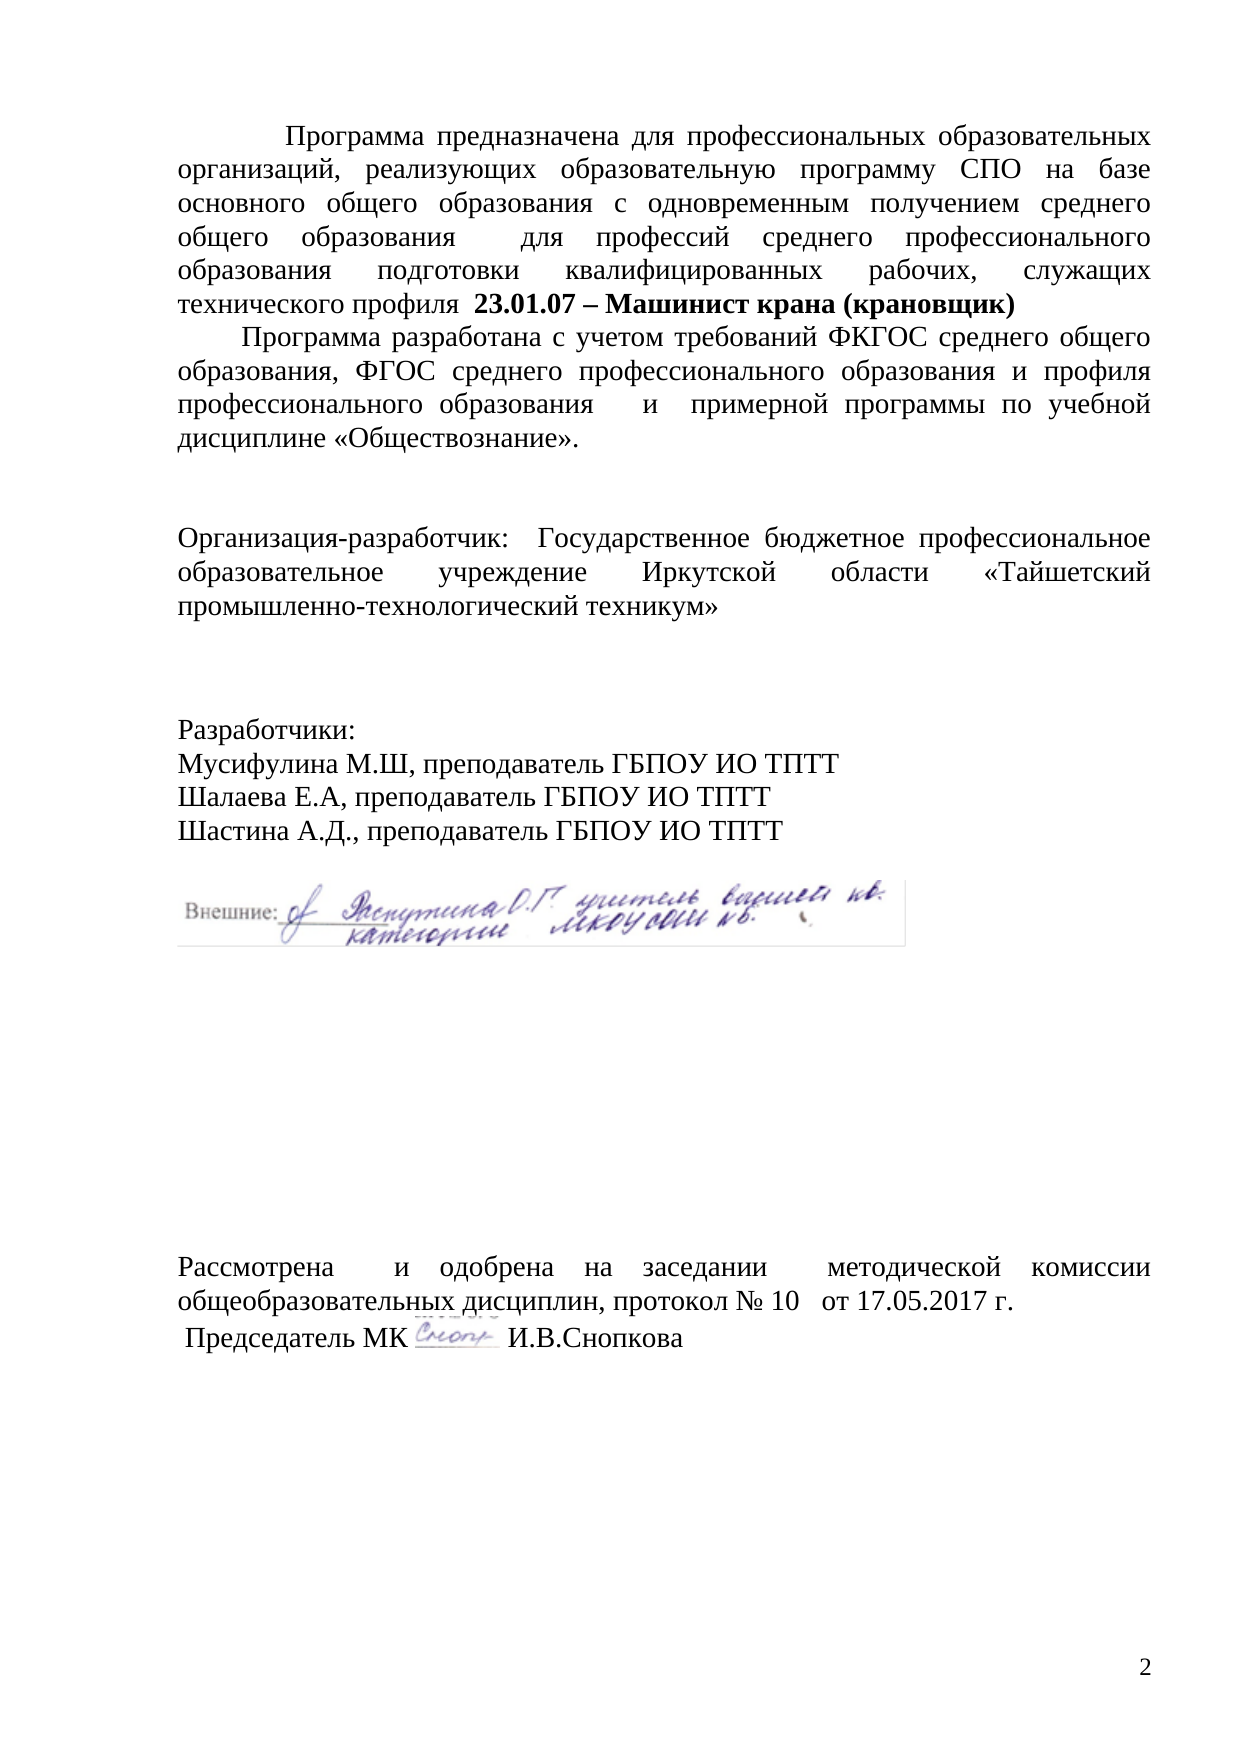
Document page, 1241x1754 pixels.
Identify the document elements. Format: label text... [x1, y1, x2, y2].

text Шастина А.Д., преподаватель ГБПОУ ИО ТПТТ [177, 813, 1152, 846]
text Организация-разработчик: Государственное бюджетное профессиональное образовательное учреждение Иркутской области «Тайшетский промышленно-технологический техникум» [177, 521, 1152, 621]
text Мусифулина М.Ш, преподаватель ГБПОУ ИО ТПТТ [177, 746, 1152, 779]
text Председатель МК И.В.Снопкова [177, 1316, 1152, 1354]
picture [177, 880, 907, 948]
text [177, 118, 1152, 319]
picture [415, 1316, 500, 1348]
text Рассмотрена и одобрена на заседании методической комиссии общеобразовательных дисциплин, протокол № 10 от 17.05.2017 г. [177, 1249, 1152, 1316]
text Шалаева Е.А, преподаватель ГБПОУ ИО ТПТТ [177, 779, 1152, 813]
text Программа разработана с учетом требований ФКГОС среднего общего образования, ФГОС среднего профессионального образования и профиля профессионального образования и примерной программы по учебной дисциплине «Обществознание». [177, 319, 1152, 453]
text Разработчики: [177, 712, 1152, 746]
